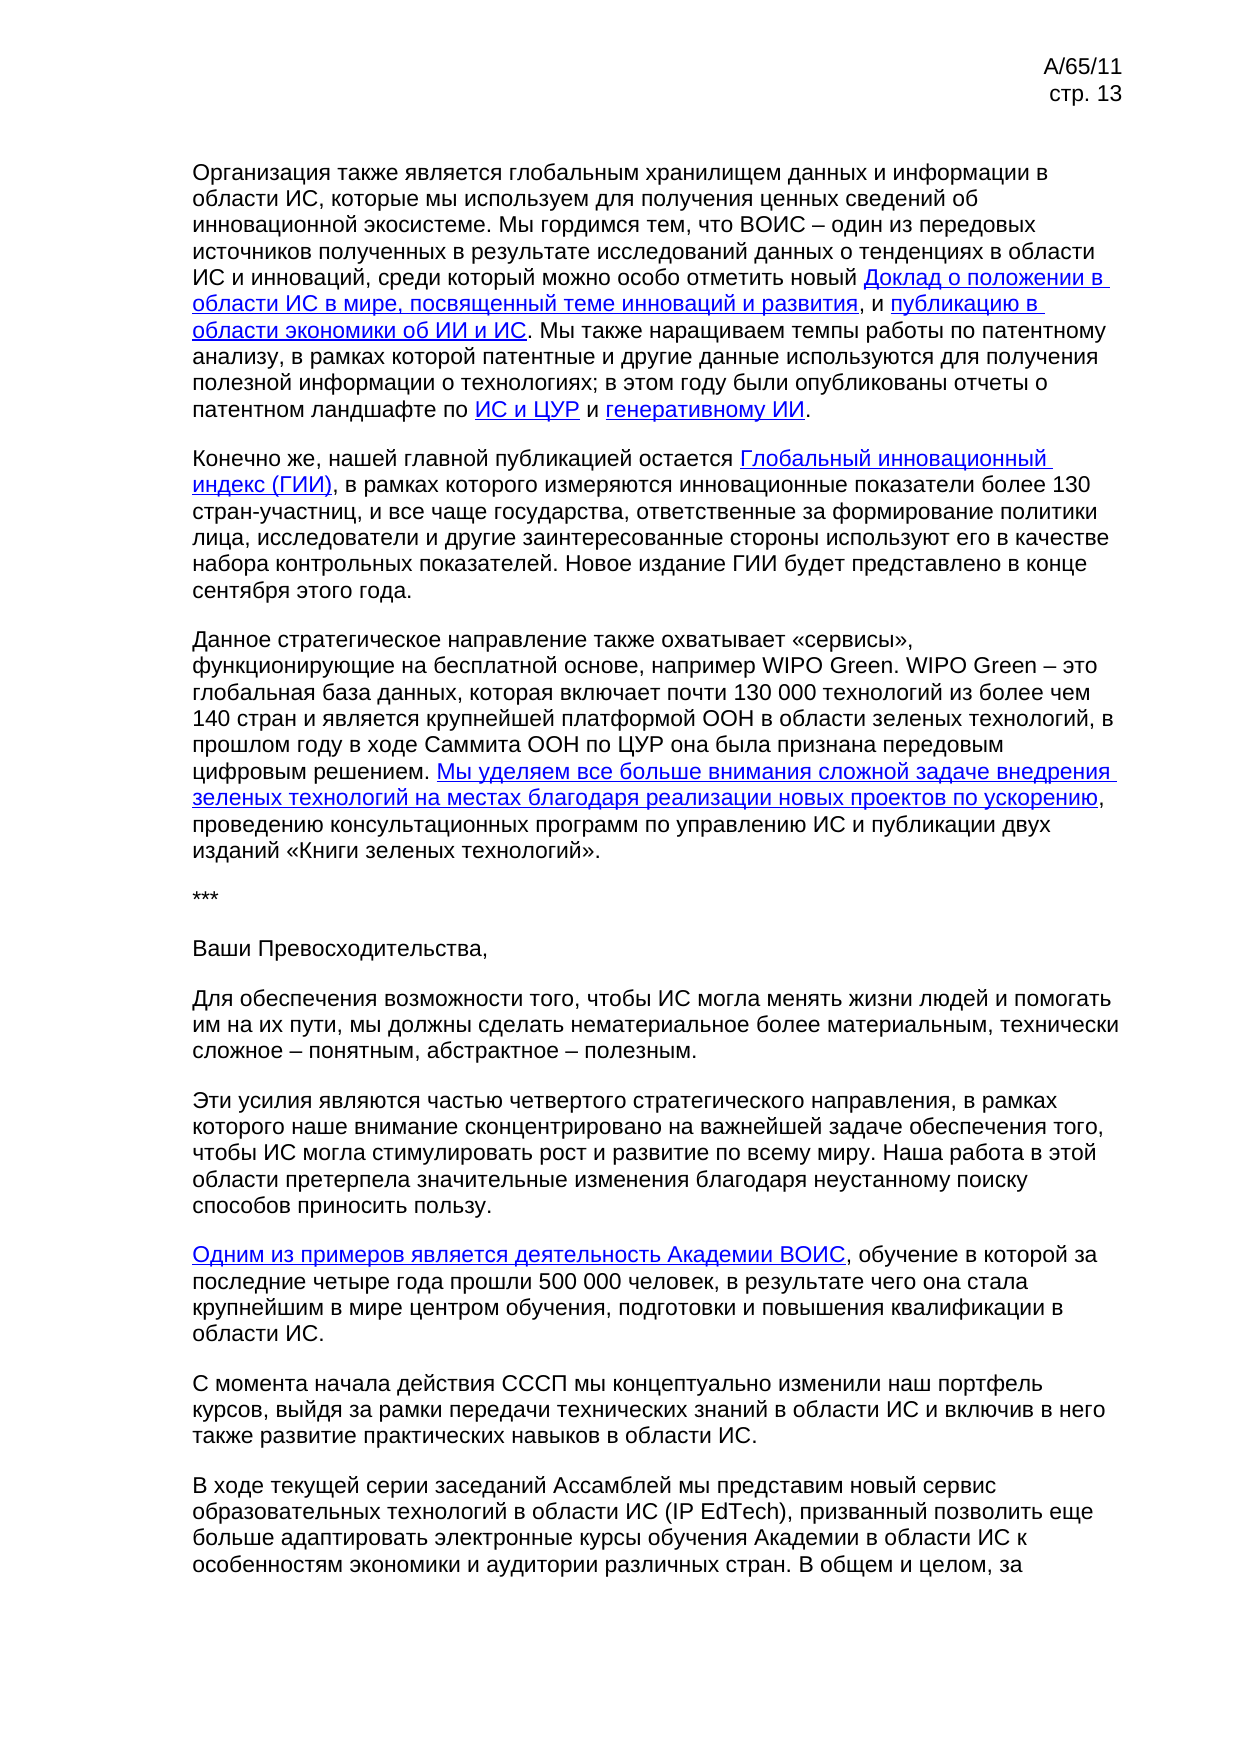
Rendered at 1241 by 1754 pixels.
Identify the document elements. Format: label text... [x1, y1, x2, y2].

list С момента начала действия СССП мы концептуально изменили наш портфель курсов, выйдя за рамки передачи технических знаний в области ИС и включив в него также развитие практических навыков в области ИС. [192, 1370, 1122, 1449]
list Эти усилия являются частью четвертого стратегического направления, в рамках которого наше внимание сконцентрировано на важнейшей задаче обеспечения того, чтобы ИС могла стимулировать рост и развитие по всему миру. Наша работа в этой области претерпела значительные изменения благодаря неустанному поиску способов приносить пользу. [192, 1087, 1122, 1218]
list Одним из примеров является деятельность Академии ВОИС, обучение в которой за последние четыре года прошли 500 000 человек, в результате чего она стала крупнейшим в мире центром обучения, подготовки и повышения квалификации в области ИС. [192, 1241, 1122, 1347]
list Ваши Превосходительства, [192, 935, 1122, 962]
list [192, 1472, 1122, 1577]
list *** [192, 886, 1122, 912]
list Данное стратегическое направление также охватывает «сервисы», функционирующие на бесплатной основе, например WIPO Green. WIPO Green – это глобальная база данных, которая включает почти 130 000 технологий из более чем 140 стран и является крупнейшей платформой ООН в области зеленых технологий, в прошлом году в ходе Саммита ООН по ЦУР она была признана передовым цифровым решением. Мы уделяем все больше внимания сложной задаче внедрения зеленых технологий на местах благодаря реализации новых проектов по ускорению, проведению консультационных программ по управлению ИС и публикации двух изданий «Книги зеленых технологий». [192, 626, 1122, 863]
list Конечно же, нашей главной публикацией остается Глобальный инновационный индекс (ГИИ), в рамках которого измеряются инновационные показатели более 130 стран-участниц, и все чаще государства, ответственные за формирование политики лица, исследователи и другие заинтересованные стороны используют его в качестве набора контрольных показателей. Новое издание ГИИ будет представлено в конце сентября этого года. [192, 445, 1122, 603]
list Для обеспечения возможности того, чтобы ИС могла менять жизни людей и помогать им на их пути, мы должны сделать нематериальное более материальным, технически сложное – понятным, абстрактное – полезным. [192, 985, 1122, 1064]
list Организация также является глобальным хранилищем данных и информации в области ИС, которые мы используем для получения ценных сведений об инновационной экосистеме. Мы гордимся тем, что ВОИС – один из передовых источников полученных в результате исследований данных о тенденциях в области ИС и инноваций, среди который можно особо отметить новый Доклад о положении в области ИС в мире, посвященный теме инноваций и развития, и публикацию в области экономики об ИИ и ИС. Мы также наращиваем темпы работы по патентному анализу, в рамках которой патентные и другие данные используются для получения полезной информации о технологиях; в этом году были опубликованы отчеты о патентном ландшафте по ИС и ЦУР и генеративному ИИ. [192, 158, 1122, 422]
